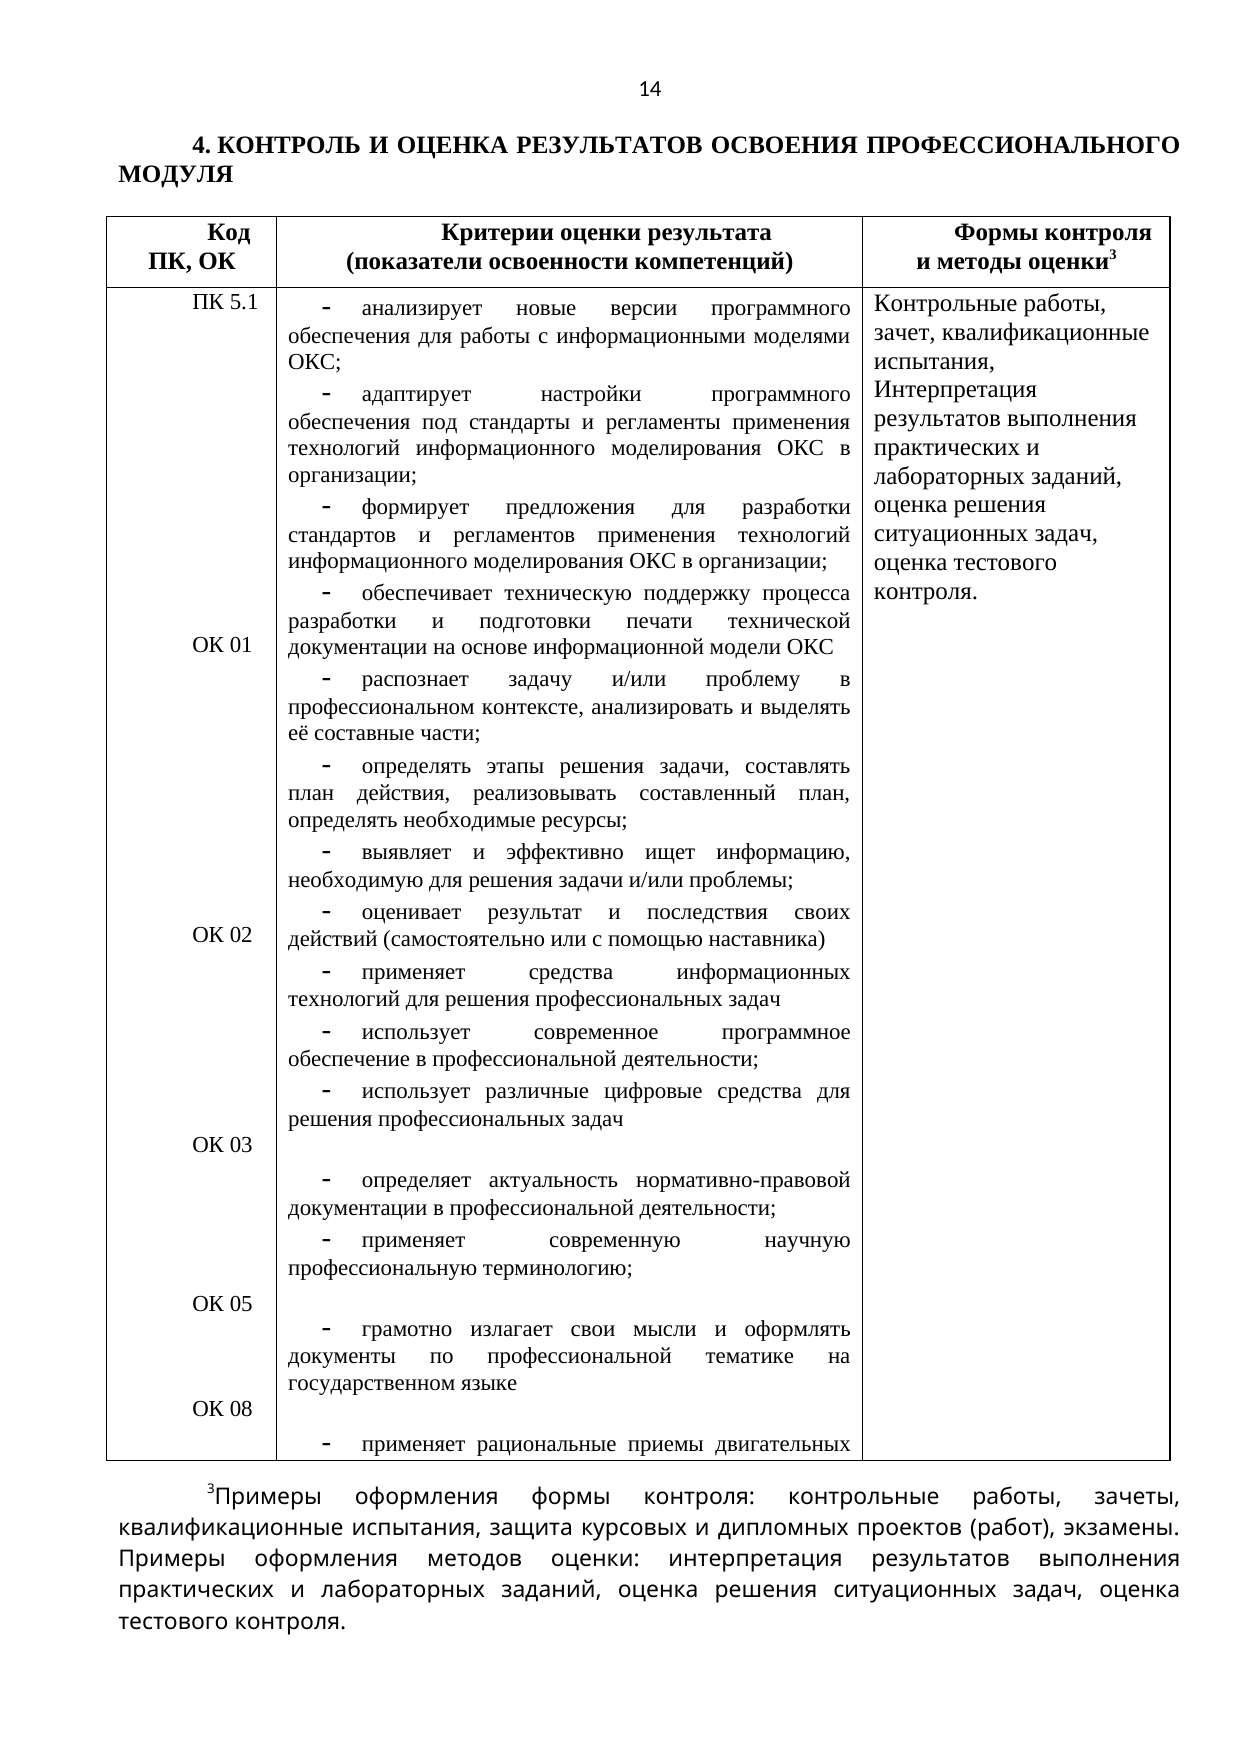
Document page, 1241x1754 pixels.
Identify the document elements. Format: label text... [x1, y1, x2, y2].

table_header Код ПК, ОК [107, 217, 276, 287]
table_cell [277, 288, 862, 1460]
table_header Формы контроля и методы оценки [863, 217, 1169, 287]
text 4. Контроль и оценка результатов освоения профессионального модуля [118, 130, 1181, 187]
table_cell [107, 288, 276, 1460]
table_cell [863, 288, 1169, 1460]
table_header Критерии оценки результата (показатели освоенности компетенций) [277, 217, 862, 287]
